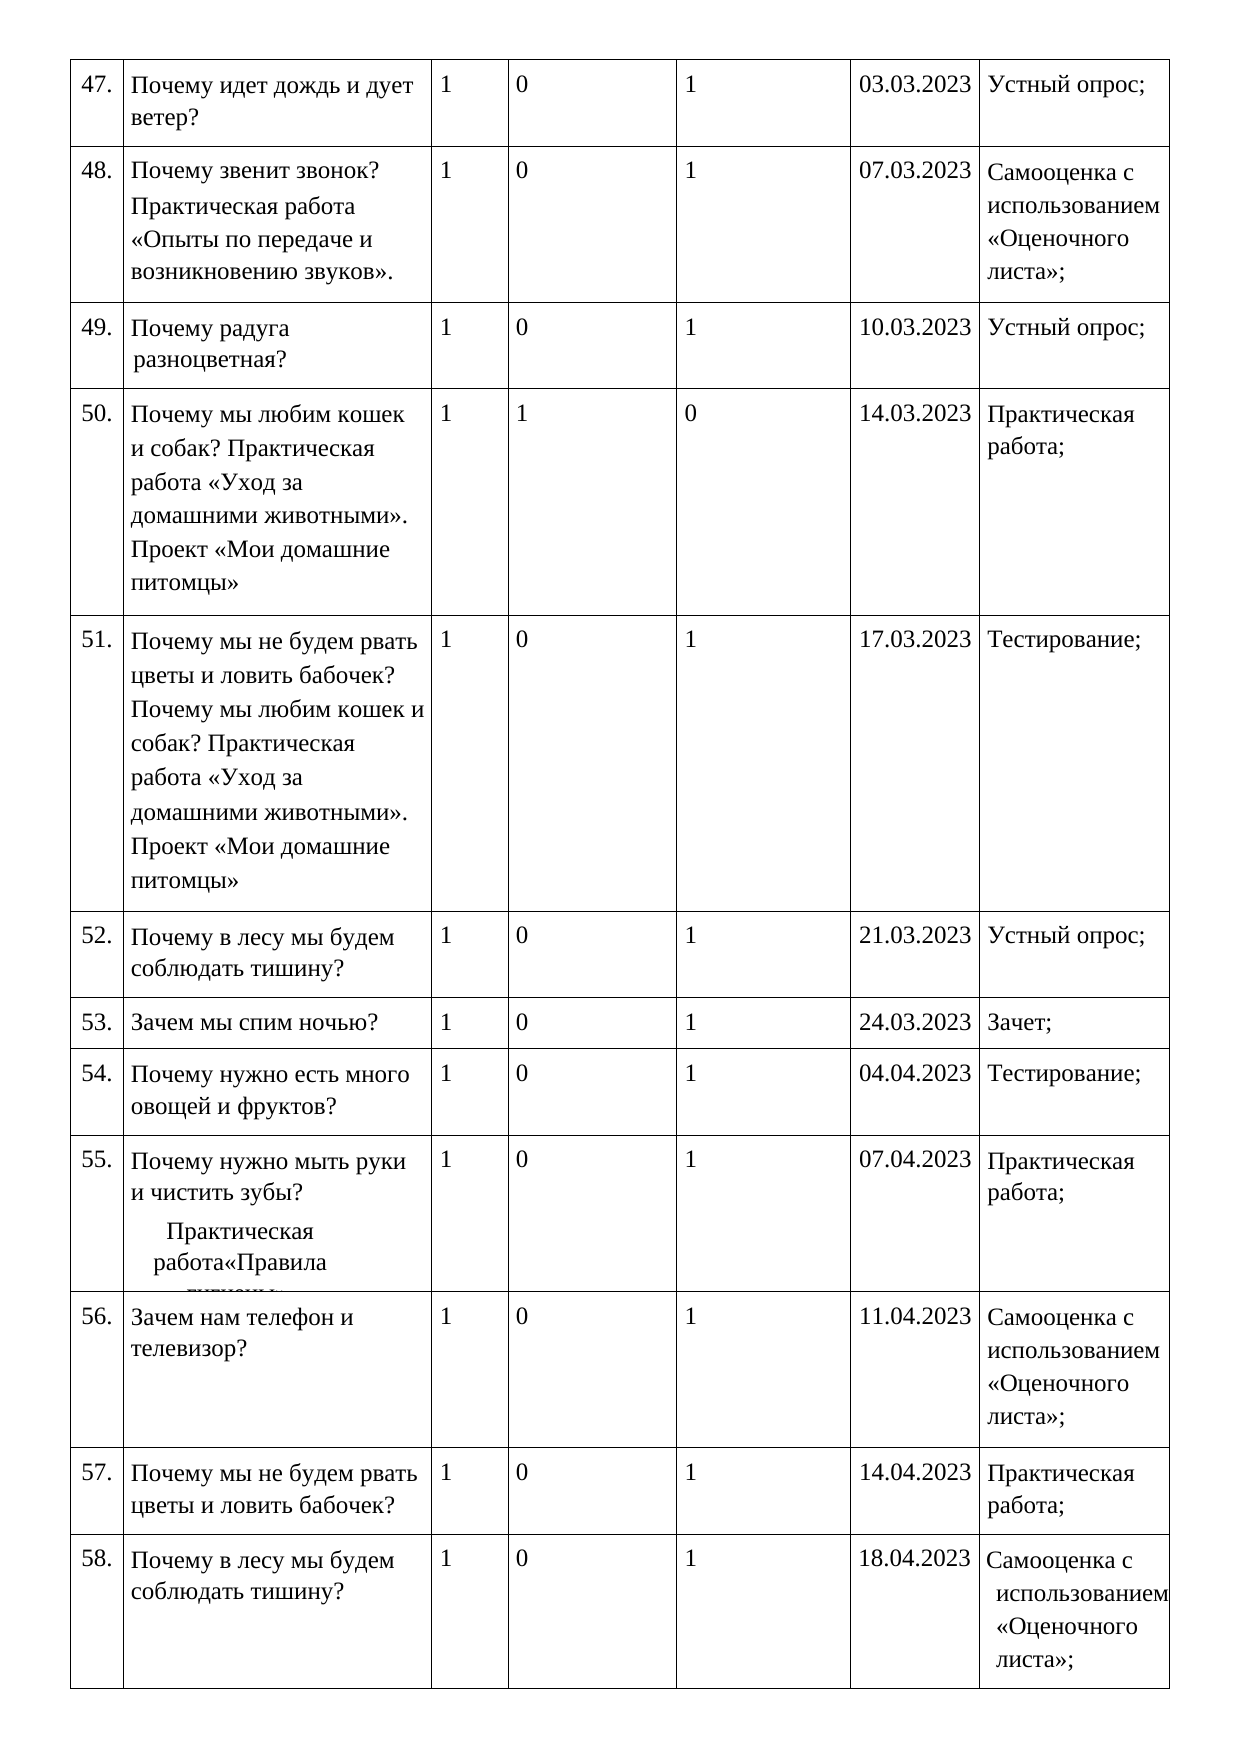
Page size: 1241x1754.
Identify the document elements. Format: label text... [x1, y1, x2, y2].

table_cell 1 [432, 1136, 508, 1291]
table_cell 1 [677, 912, 850, 997]
table_cell Почему звенит звонок? Практическая работа «Опыты по передаче и возникновению звуков». [124, 147, 431, 302]
table_cell 50. [71, 389, 123, 614]
table_cell 24.03.2023 [851, 998, 979, 1048]
table_cell 17.03.2023 [851, 616, 979, 911]
table_cell 0 [509, 1049, 676, 1134]
table_cell Устный опрос; [980, 912, 1169, 997]
table_cell 1 [432, 616, 508, 911]
table_header 1 [677, 60, 850, 146]
table_cell 1 [432, 389, 508, 614]
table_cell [980, 147, 1169, 302]
table_header Почему идет дождь и дует ветер? [124, 60, 431, 146]
table_cell 1 [432, 1049, 508, 1134]
table_cell 52. [71, 912, 123, 997]
table_cell Самооценка с использованием«Оценочного листа»; [980, 1292, 1169, 1447]
table_cell 10.03.2023 [851, 303, 979, 388]
table_cell 1 [432, 998, 508, 1048]
table_cell Почему радуга разноцветная? [124, 303, 431, 388]
table_cell Почему в лесу мы будем соблюдать тишину? [124, 912, 431, 997]
table_cell 07.03.2023 [851, 147, 979, 302]
table_cell 48. [71, 147, 123, 302]
table_cell 0 [509, 1535, 676, 1688]
table_cell 58. [71, 1535, 123, 1688]
table_cell Почему нужно мыть руки и чистить зубы? Практическая работа«Правила гигиены». [124, 1136, 431, 1291]
table_cell Зачем нам телефон и телевизор? [124, 1292, 431, 1447]
table_cell Зачем мы спим ночью? [124, 998, 431, 1048]
table_cell 1 [677, 1448, 850, 1533]
table_cell 1 [432, 1292, 508, 1447]
table_header 1 [432, 60, 508, 146]
table_cell 1 [677, 1535, 850, 1688]
table_cell Тестирование; [980, 1049, 1169, 1134]
table_cell 14.03.2023 [851, 389, 979, 614]
table_cell 0 [509, 147, 676, 302]
table_cell 1 [432, 1448, 508, 1533]
table_cell Почему мы любим кошек и собак? Практическая работа «Уход за домашними животными». Проект «Мои домашние питомцы» [124, 389, 431, 614]
table_cell 0 [509, 998, 676, 1048]
table_header Устный опрос; [980, 60, 1169, 146]
table_cell 1 [677, 303, 850, 388]
table_cell 0 [509, 1448, 676, 1533]
table_cell 1 [432, 147, 508, 302]
table_cell 57. [71, 1448, 123, 1533]
table_cell 1 [677, 147, 850, 302]
table_cell Практическая работа; [980, 389, 1169, 614]
table_cell 0 [509, 616, 676, 911]
table_cell Почему мы не будем рвать цветы и ловить бабочек? Почему мы любим кошек и собак? Практическая работа «Уход за домашними животными». Проект «Мои домашние питомцы» [124, 616, 431, 911]
table_cell 55. [71, 1136, 123, 1291]
table_cell 1 [677, 616, 850, 911]
table_cell Зачет; [980, 998, 1169, 1048]
table_cell 51. [71, 616, 123, 911]
table_cell 56. [71, 1292, 123, 1447]
table_cell Тестирование; [980, 616, 1169, 911]
table_cell 04.04.2023 [851, 1049, 979, 1134]
table_cell 1 [432, 303, 508, 388]
table_cell 1 [677, 1136, 850, 1291]
table_cell Почему нужно есть много овощей и фруктов? [124, 1049, 431, 1134]
table_cell 0 [509, 1292, 676, 1447]
table_cell 18.04.2023 [851, 1535, 979, 1688]
table_cell Практическая работа; [980, 1136, 1169, 1291]
table_header 0 [509, 60, 676, 146]
table_cell 0 [677, 389, 850, 614]
table_cell 54. [71, 1049, 123, 1134]
table_cell 49. [71, 303, 123, 388]
table_cell 21.03.2023 [851, 912, 979, 997]
table_cell 0 [509, 912, 676, 997]
table_cell 11.04.2023 [851, 1292, 979, 1447]
table_cell Устный опрос; [980, 303, 1169, 388]
table_header 47. [71, 60, 123, 146]
table_cell Почему в лесу мы будем соблюдать тишину? [124, 1535, 431, 1688]
table_cell 14.04.2023 [851, 1448, 979, 1533]
table_cell Практическая работа; [980, 1448, 1169, 1533]
table_cell 0 [509, 303, 676, 388]
table_cell 1 [509, 389, 676, 614]
table_cell 1 [677, 1049, 850, 1134]
table_cell 53. [71, 998, 123, 1048]
table_cell 0 [509, 1136, 676, 1291]
table_header 03.03.2023 [851, 60, 979, 146]
table_cell 1 [677, 1292, 850, 1447]
table_cell Самооценка с использованием«Оценочного листа»; [980, 1535, 1169, 1688]
table_cell 1 [677, 998, 850, 1048]
table_cell 07.04.2023 [851, 1136, 979, 1291]
table_cell 1 [432, 912, 508, 997]
table_cell Почему мы не будем рвать цветы и ловить бабочек? [124, 1448, 431, 1533]
table_cell 1 [432, 1535, 508, 1688]
